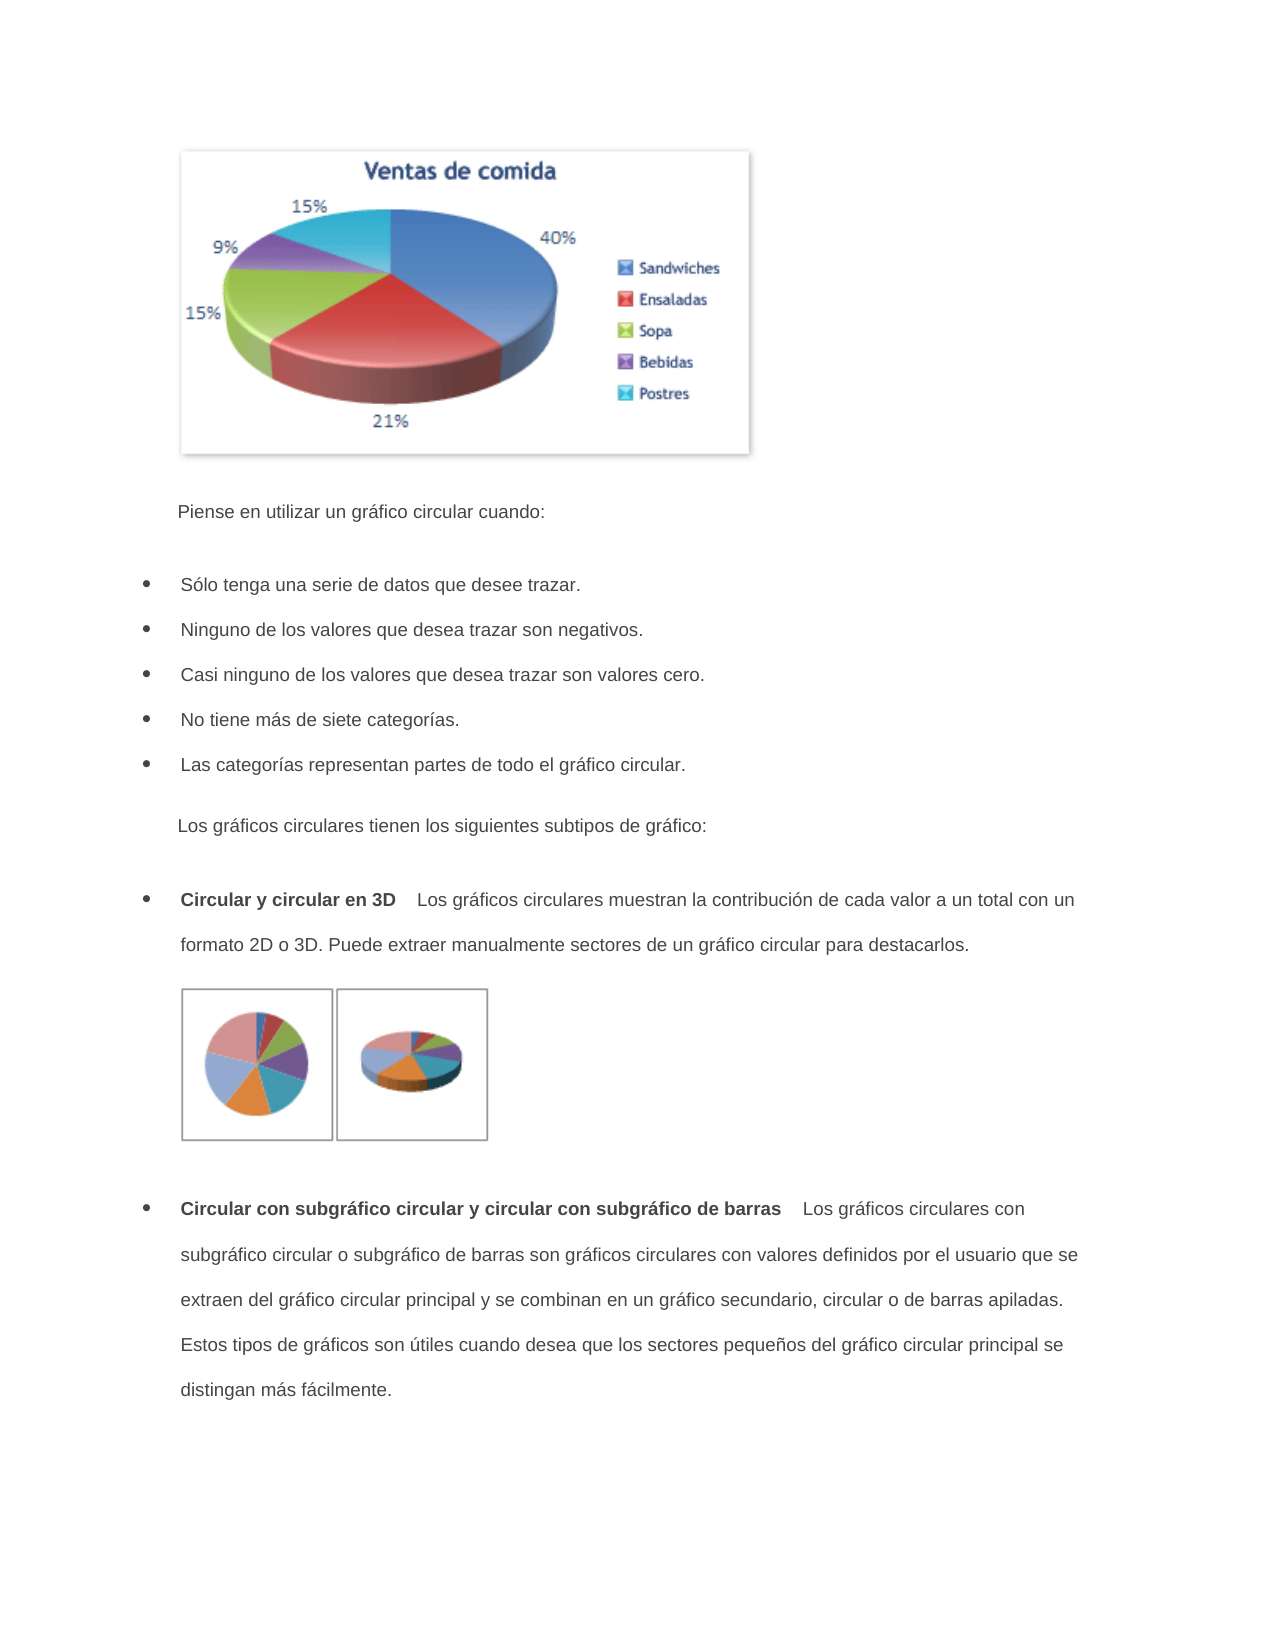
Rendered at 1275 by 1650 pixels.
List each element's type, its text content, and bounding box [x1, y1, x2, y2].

list No tiene más de siete categorías. [143, 686, 1098, 731]
picture [177, 147, 757, 462]
list Casi ninguno de los valores que desea trazar son valores cero. [143, 641, 1098, 686]
list Ninguno de los valores que desea trazar son negativos. [143, 596, 1098, 641]
list Circular y circular en 3D Los gráficos circulares muestran la contribución de cada valor a un total con un formato 2D o 3D. Puede extraer manualmente sectores de un gráfico circular para destacarlos. [143, 866, 1098, 956]
picture [177, 985, 493, 1146]
list Las categorías representan partes de todo el gráfico circular. [143, 731, 1098, 776]
text Los gráficos circulares tienen los siguientes subtipos de gráfico: [177, 805, 1098, 837]
list Sólo tenga una serie de datos que desee trazar. [143, 551, 1098, 596]
list Circular con subgráfico circular y circular con subgráfico de barras Los gráficos circulares con subgráfico circular o subgráfico de barras son gráficos circulares con valores definidos por el usuario que se extraen del gráfico circular principal y se combinan en un gráfico secundario, circular o de barras apiladas. Estos tipos de gráficos son útiles cuando desea que los sectores pequeños del gráfico circular principal se distingan más fácilmente. [143, 1175, 1098, 1400]
text Piense en utilizar un gráfico circular cuando: [177, 491, 1098, 522]
